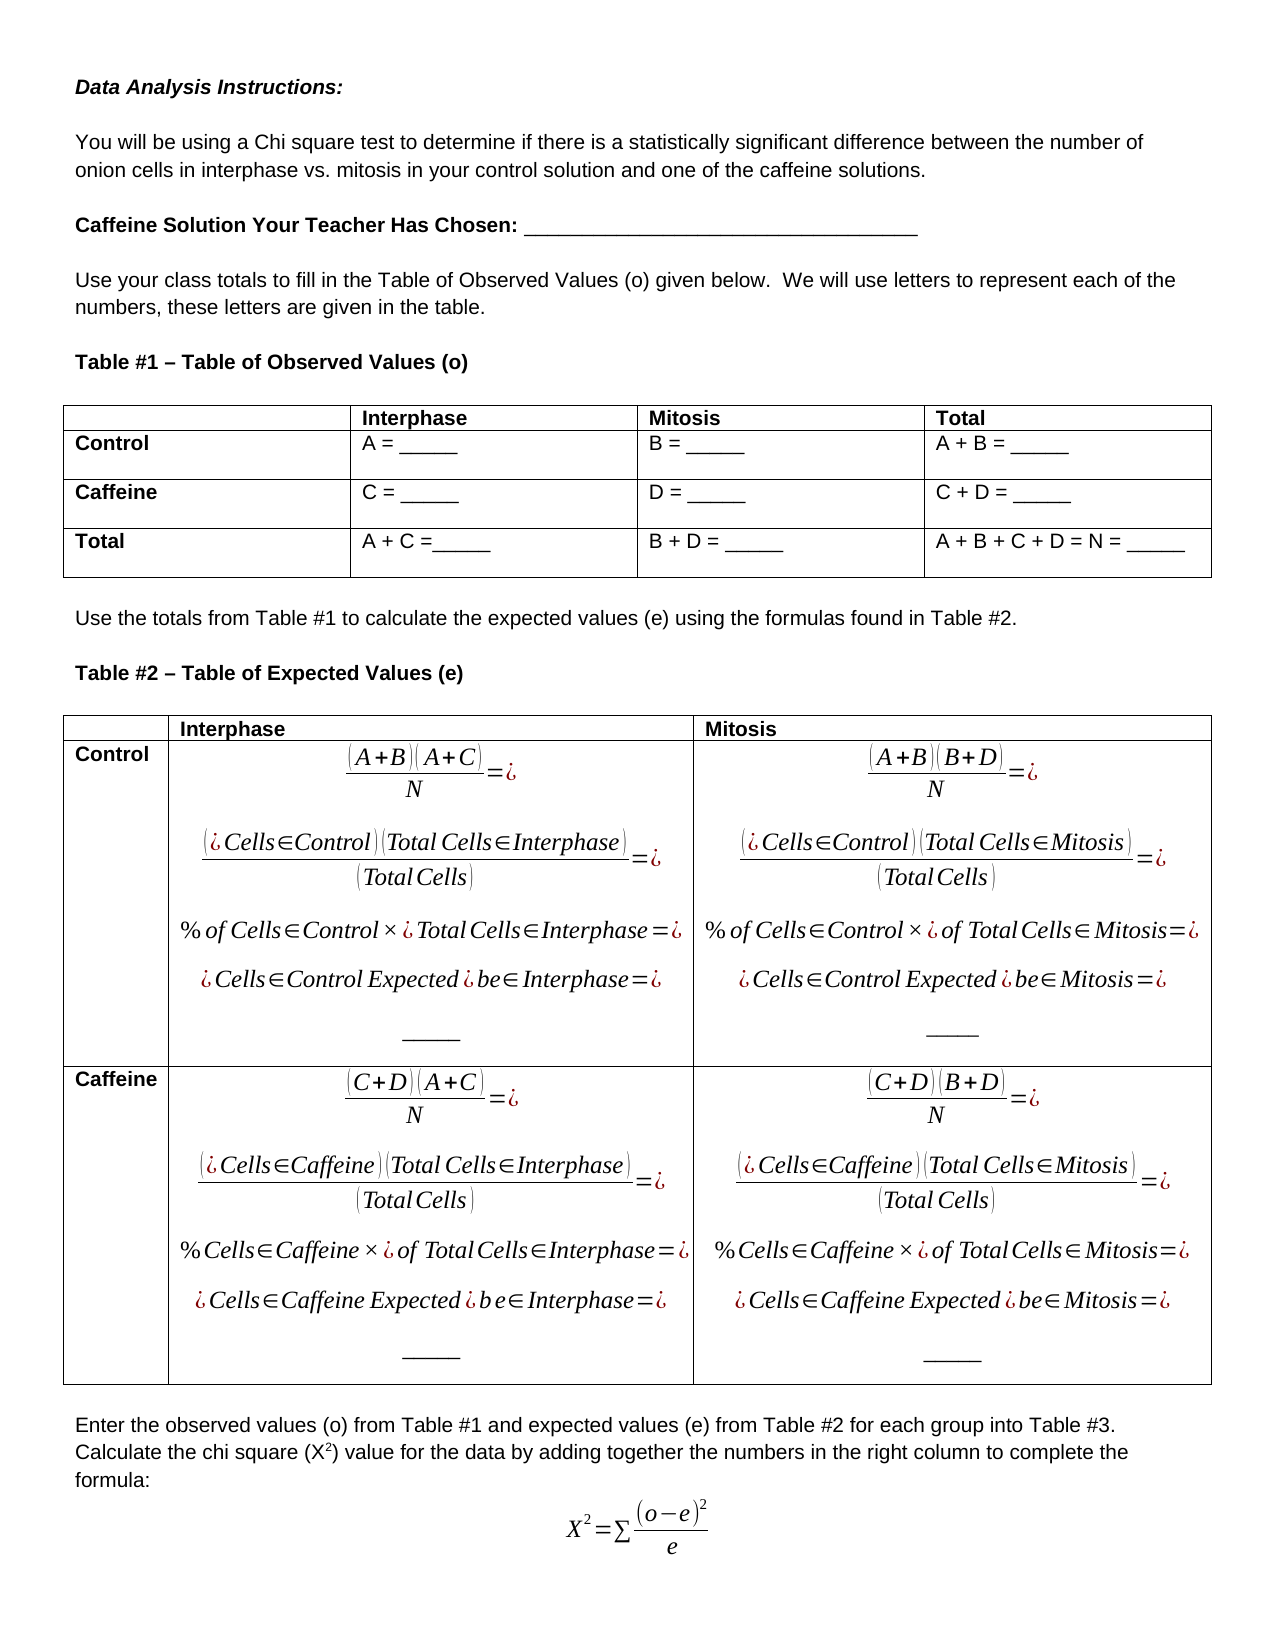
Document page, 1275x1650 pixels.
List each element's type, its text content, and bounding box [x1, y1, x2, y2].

table_cell D = _____ [638, 480, 924, 528]
table_cell Caffeine [64, 1067, 168, 1384]
table_cell C = _____ [351, 480, 637, 528]
table_header Interphase [351, 406, 637, 430]
table_header [64, 406, 350, 430]
text Data Analysis Instructions: [75, 75, 1200, 99]
table_cell C + D = _____ [925, 480, 1211, 528]
table_cell A + C =_____ [351, 529, 637, 577]
table_cell _____ [169, 741, 693, 1066]
table_cell A = _____ [351, 431, 637, 479]
text Caffeine Solution Your Teacher Has Chosen: __________________________________ [75, 212, 1200, 236]
table_header Total [925, 406, 1211, 430]
text Table #2 – Table of Expected Values (e) [75, 660, 1200, 684]
table_cell Control [64, 431, 350, 479]
table_cell B = _____ [638, 431, 924, 479]
table_cell _____ [169, 1067, 693, 1384]
table_header Mitosis [638, 406, 924, 430]
text Use your class totals to fill in the Table of Observed Values (o) given below. We will use letters to represent each of the numbers, these letters are given in the table. [75, 267, 1200, 319]
table_cell _____ [694, 1067, 1211, 1384]
table_header Mitosis [694, 716, 1211, 740]
table_cell Caffeine [64, 480, 350, 528]
table_cell _____ [694, 741, 1211, 1066]
text Enter the observed values (o) from Table #1 and expected values (e) from Table #2 for each group into Table #3. Calculate the chi square (X2) value for the data by adding together the numbers in the right column to complete the formula: [75, 1413, 1200, 1492]
text You will be using a Chi square test to determine if there is a statistically significant difference between the number of onion cells in interphase vs. mitosis in your control solution and one of the caffeine solutions. [75, 130, 1200, 181]
table_cell B + D = _____ [638, 529, 924, 577]
text Table #1 – Table of Observed Values (o) [75, 350, 1200, 374]
table_cell Total [64, 529, 350, 577]
table_cell Control [64, 741, 168, 1066]
table_cell A + B = _____ [925, 431, 1211, 479]
table_header Interphase [169, 716, 693, 740]
table_header [64, 716, 168, 740]
table_cell A + B + C + D = N = _____ [925, 529, 1211, 577]
text Use the totals from Table #1 to calculate the expected values (e) using the formulas found in Table #2. [75, 605, 1200, 629]
